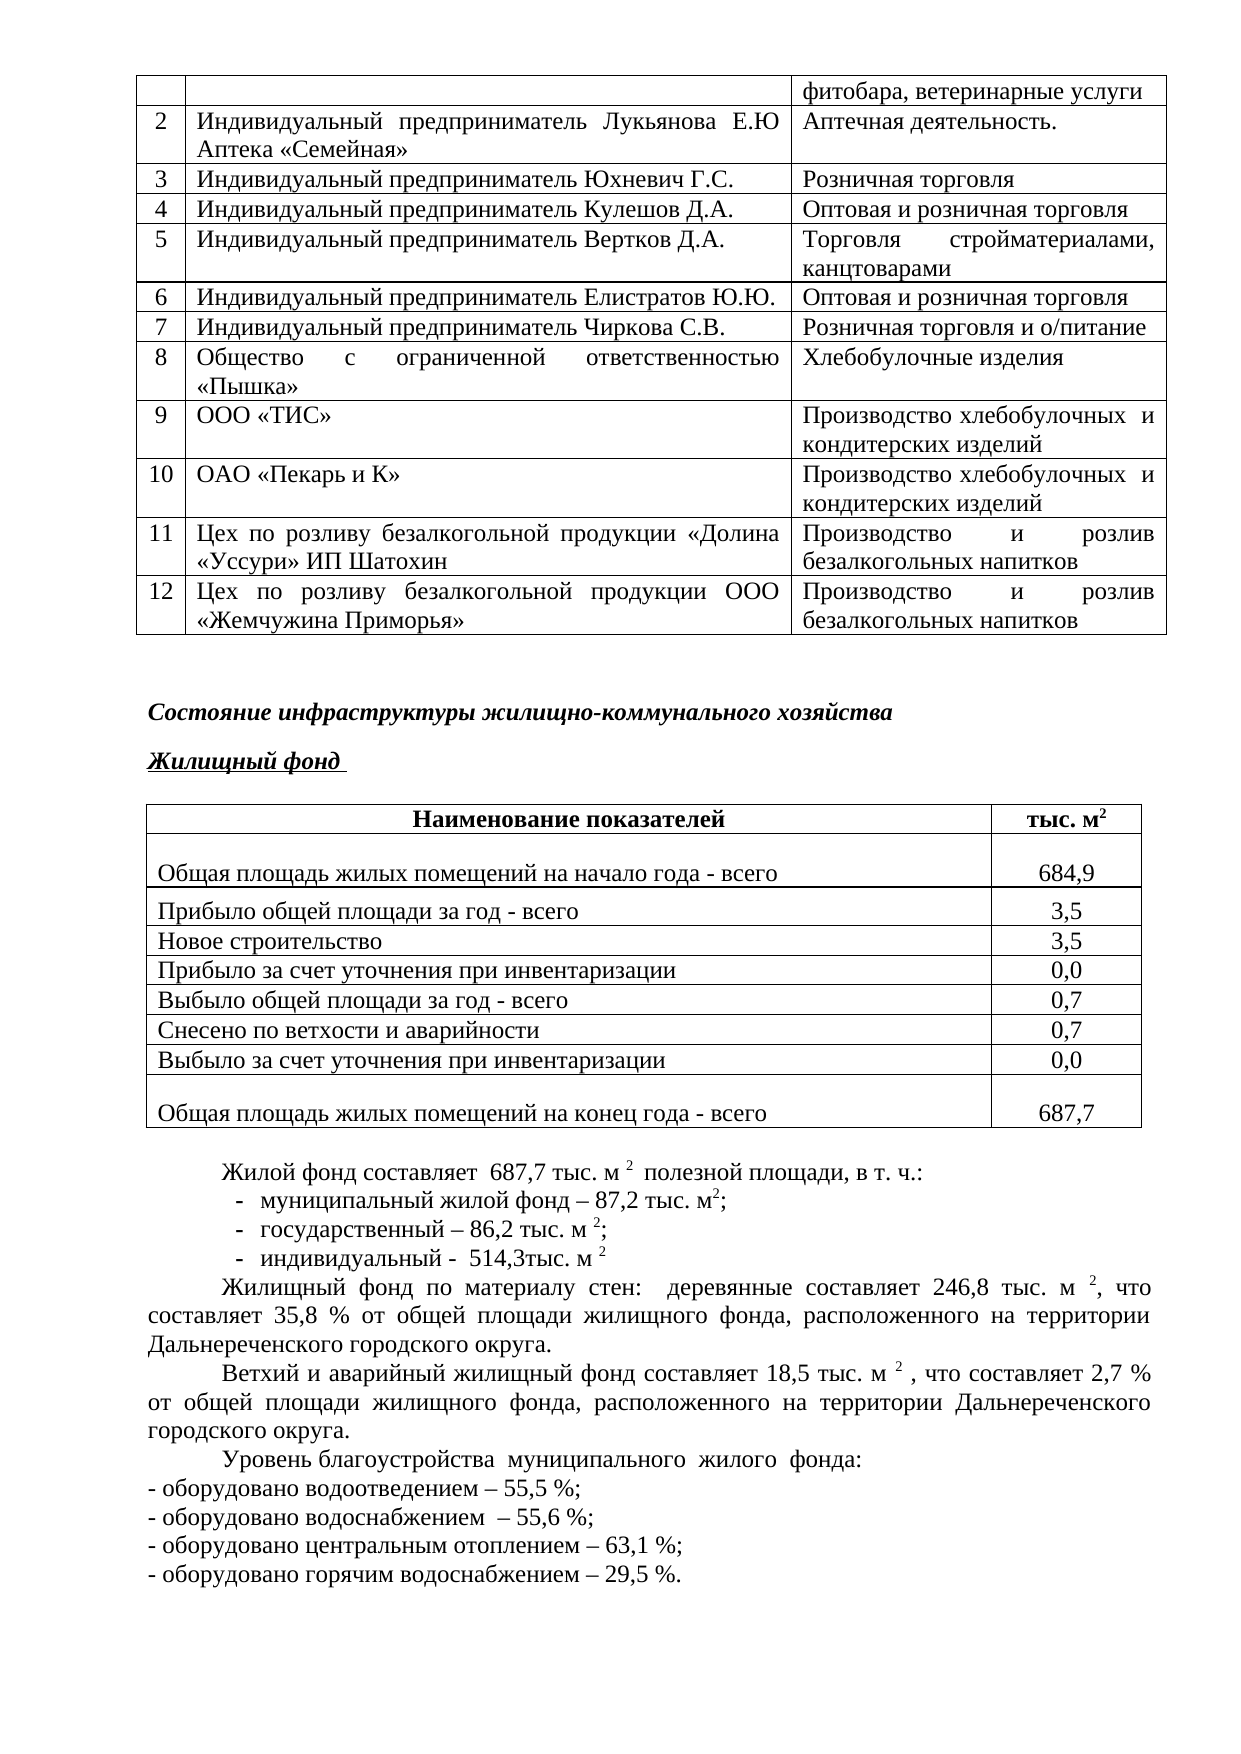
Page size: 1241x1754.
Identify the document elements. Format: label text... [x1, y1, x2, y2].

table_cell 687,7 [992, 1075, 1141, 1127]
table_cell Оптовая и розничная торговля [792, 194, 1166, 223]
table_cell 6 [137, 283, 185, 311]
list индивидуальный - 514,3тыс. м 2 [148, 1243, 1152, 1272]
list муниципальный жилой фонд – 87,2 тыс. м2; [148, 1185, 1152, 1214]
table_cell ООО «ТИС» [186, 401, 791, 458]
table_cell Оптовая и розничная торговля [792, 283, 1166, 311]
table_cell ОАО «Пекарь и К» [186, 459, 791, 517]
table_cell 2 [137, 106, 185, 163]
text Жилищный фонд [148, 746, 1152, 775]
table_cell Общая площадь жилых помещений на начало года - всего [147, 834, 991, 886]
text Состояние инфраструктуры жилищно-коммунального хозяйства [148, 697, 1152, 726]
text Уровень благоустройства муниципального жилого фонда: [148, 1444, 1152, 1473]
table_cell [186, 76, 791, 105]
table_cell Аптечная деятельность. [792, 106, 1166, 163]
table_cell Новое строительство [147, 926, 991, 954]
table_cell Индивидуальный предприниматель Лукьянова Е.Ю Аптека «Семейная» [186, 106, 791, 163]
table_cell 0,7 [992, 985, 1141, 1014]
table_cell Торговля стройматериалами, канцтоварами [792, 224, 1166, 281]
table_cell Общество с ограниченной ответственностью «Пышка» [186, 342, 791, 399]
table_cell 12 [137, 576, 185, 634]
table_cell Индивидуальный предприниматель Чиркова С.В. [186, 312, 791, 341]
table_cell 8 [137, 342, 185, 399]
table_header тыс. м2 [992, 805, 1141, 833]
table_cell Хлебобулочные изделия [792, 342, 1166, 399]
table_cell Цех по розливу безалкогольной продукции «Долина «Уссури» ИП Шатохин [186, 518, 791, 575]
table_cell Производство и розлив безалкогольных напитков [792, 518, 1166, 575]
text - оборудовано водоотведением – 55,5 %; [148, 1473, 1152, 1502]
list государственный – 86,2 тыс. м 2; [148, 1214, 1152, 1243]
table_cell Выбыло общей площади за год - всего [147, 985, 991, 1014]
table_cell Розничная торговля [792, 164, 1166, 193]
table_cell Производство хлебобулочных и кондитерских изделий [792, 401, 1166, 458]
table_cell Прибыло общей площади за год - всего [147, 888, 991, 925]
table_cell Индивидуальный предприниматель Юхневич Г.С. [186, 164, 791, 193]
table_cell 3,5 [992, 926, 1141, 954]
table_cell 3 [137, 164, 185, 193]
table_cell Индивидуальный предприниматель Вертков Д.А. [186, 224, 791, 281]
table_cell Производство хлебобулочных и кондитерских изделий [792, 459, 1166, 517]
text Жилищный фонд по материалу стен: деревянные составляет 246,8 тыс. м 2, что составляет 35,8 % от общей площади жилищного фонда, расположенного на территории Дальнереченского городского округа. [148, 1272, 1152, 1358]
text Жилой фонд составляет 687,7 тыс. м 2 полезной площади, в т. ч.: [148, 1157, 1152, 1185]
table_cell Розничная торговля и о/питание [792, 312, 1166, 341]
table_cell 11 [137, 518, 185, 575]
table_cell 9 [137, 401, 185, 458]
table_cell Прибыло за счет уточнения при инвентаризации [147, 956, 991, 984]
table_cell 5 [137, 224, 185, 281]
table_cell 0,7 [992, 1015, 1141, 1044]
table_cell 0,0 [992, 956, 1141, 984]
table_cell Индивидуальный предприниматель Кулешов Д.А. [186, 194, 791, 223]
table_cell 684,9 [992, 834, 1141, 886]
text - оборудовано горячим водоснабжением – 29,5 %. [148, 1559, 1152, 1588]
table_cell 0,0 [992, 1045, 1141, 1074]
table_cell Общая площадь жилых помещений на конец года - всего [147, 1075, 991, 1127]
table_cell 1 [137, 76, 185, 105]
table_cell Индивидуальный предприниматель Елистратов Ю.Ю. [186, 283, 791, 311]
text - оборудовано центральным отоплением – 63,1 %; [148, 1530, 1152, 1559]
table_cell 4 [137, 194, 185, 223]
table_cell 3,5 [992, 888, 1141, 925]
text - оборудовано водоснабжением – 55,6 %; [148, 1502, 1152, 1530]
table_cell Производство и розлив безалкогольных напитков [792, 576, 1166, 634]
table_cell 10 [137, 459, 185, 517]
text Ветхий и аварийный жилищный фонд составляет 18,5 тыс. м 2 , что составляет 2,7 % от общей площади жилищного фонда, расположенного на территории Дальнереченского городского округа. [148, 1358, 1152, 1444]
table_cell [792, 76, 1166, 105]
table_cell Цех по розливу безалкогольной продукции ООО «Жемчужина Приморья» [186, 576, 791, 634]
table_cell Выбыло за счет уточнения при инвентаризации [147, 1045, 991, 1074]
table_header Наименование показателей [147, 805, 991, 833]
table_cell Снесено по ветхости и аварийности [147, 1015, 991, 1044]
table_cell 7 [137, 312, 185, 341]
